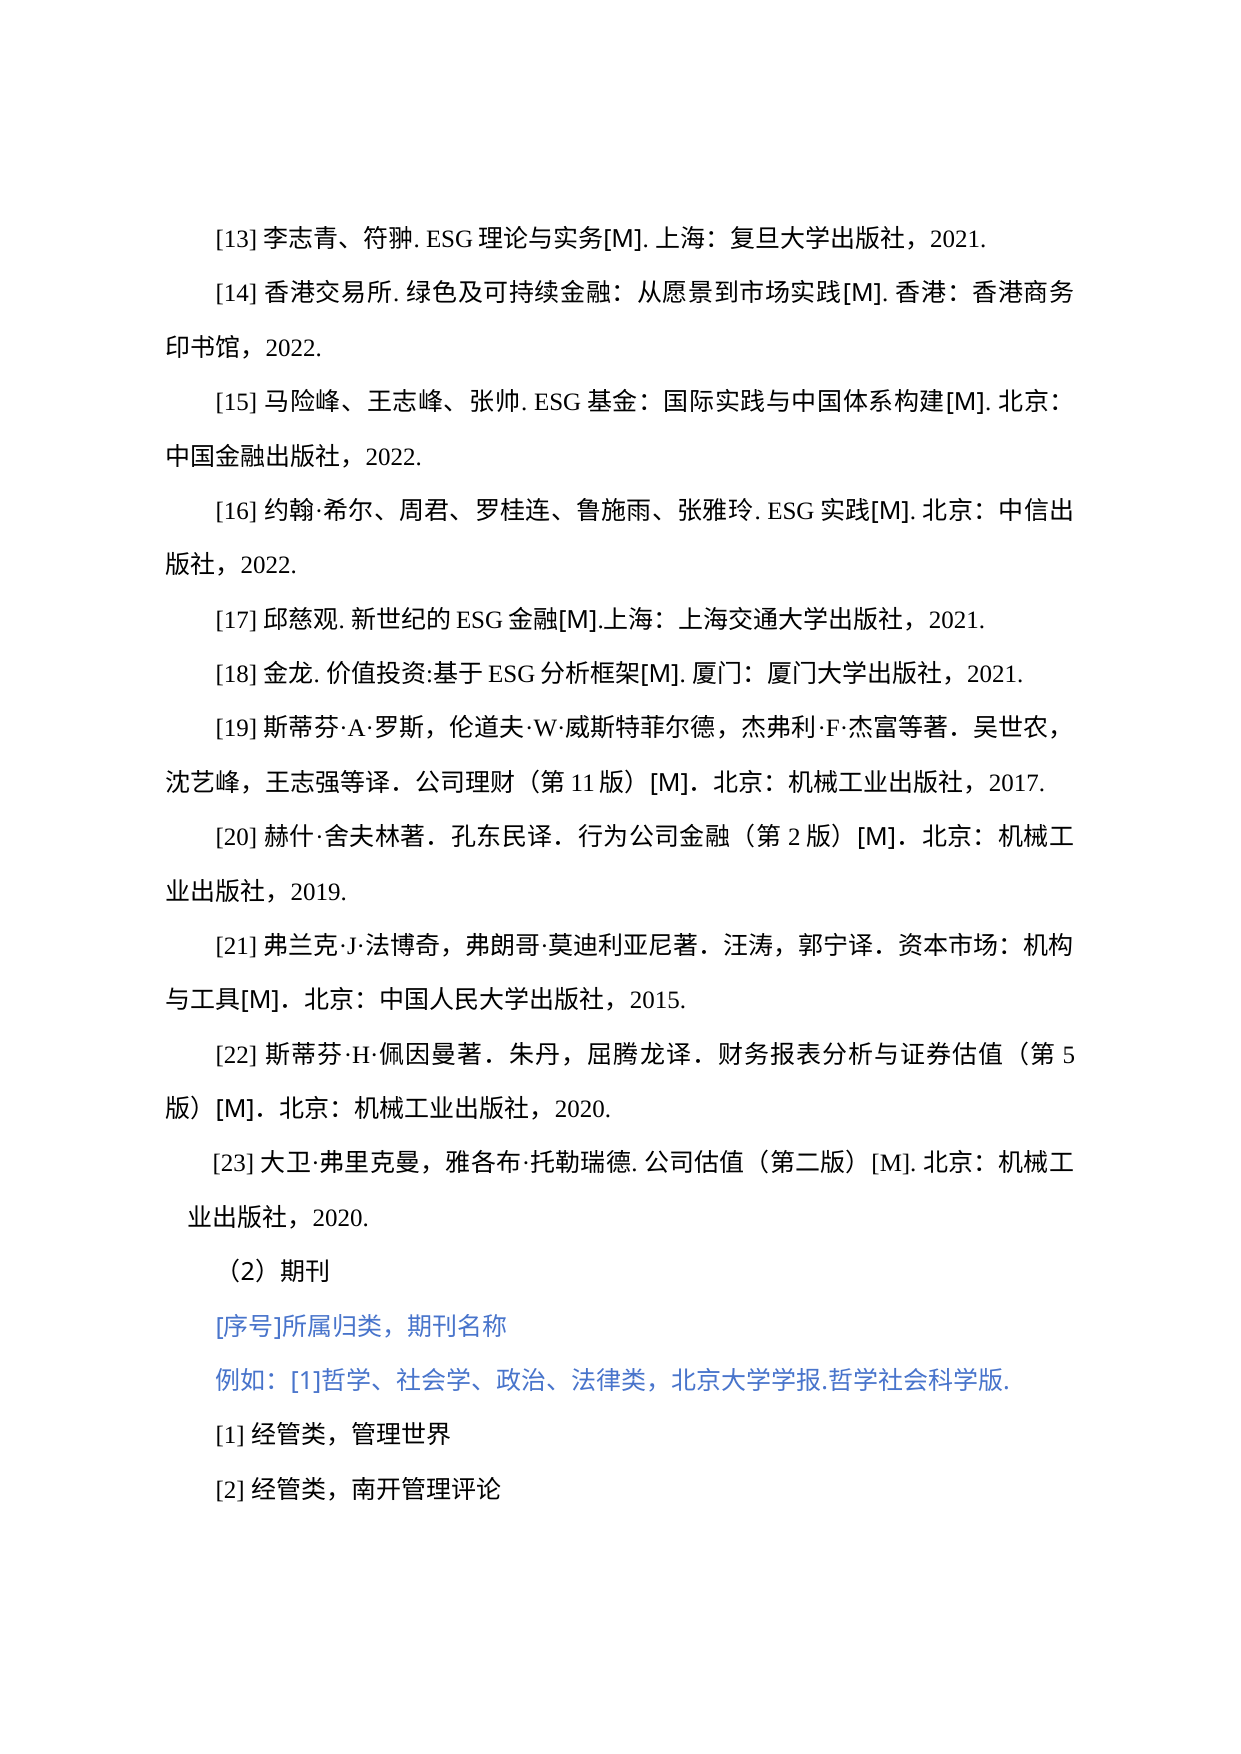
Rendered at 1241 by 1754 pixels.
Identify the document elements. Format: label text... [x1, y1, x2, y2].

text [14] 香港交易所. 绿色及可持续金融：从愿景到市场实践[M]. 香港：香港商务印书馆，2022. [165, 273, 1075, 363]
text [19] 斯蒂芬·A·罗斯，伦道夫·W·威斯特菲尔德，杰弗利·F·杰富等著．吴世农，沈艺峰，王志强等译．公司理财（第11版）[M]．北京：机械工业出版社，2017. [165, 708, 1075, 798]
text [18] 金龙. 价值投资:基于ESG分析框架[M]. 厦门：厦门大学出版社，2021. [165, 653, 1075, 690]
text [21] 弗兰克·J·法博奇，弗朗哥·莫迪利亚尼著．汪涛，郭宁译．资本市场：机构与工具[M]．北京：中国人民大学出版社，2015. [165, 925, 1075, 1016]
text [1] 经管类，管理世界 [165, 1415, 1075, 1451]
text [2] 经管类，南开管理评论 [165, 1469, 1075, 1505]
text [17] 邱慈观. 新世纪的ESG金融[M].上海：上海交通大学出版社，2021. [165, 599, 1075, 635]
text 例如：[1]哲学、社会学、政治、法律类，北京大学学报.哲学社会科学版. [165, 1360, 1075, 1397]
text [15] 马险峰、王志峰、张帅. ESG基金：国际实践与中国体系构建[M]. 北京：中国金融出版社，2022. [165, 382, 1075, 472]
text [序号]所属归类，期刊名称 [165, 1306, 1075, 1342]
text [20] 赫什·舍夫林著．孔东民译．行为公司金融（第2版）[M]．北京：机械工业出版社，2019. [165, 817, 1075, 907]
text [13] 李志青、符翀. ESG理论与实务[M]. 上海：复旦大学出版社，2021. [165, 218, 1075, 255]
text （2）期刊 [165, 1252, 1075, 1288]
text [22] 斯蒂芬·H·佩因曼著．朱丹，屈腾龙译．财务报表分析与证券估值（第5版）[M]．北京：机械工业出版社，2020. [165, 1034, 1075, 1125]
text [23] 大卫·弗里克曼，雅各布·托勒瑞德. 公司估值（第二版）[M]. 北京：机械工业出版社，2020. [187, 1143, 1075, 1233]
text [16] 约翰·希尔、周君、罗桂连、鲁施雨、张雅玲. ESG实践[M]. 北京：中信出版社，2022. [165, 490, 1075, 581]
